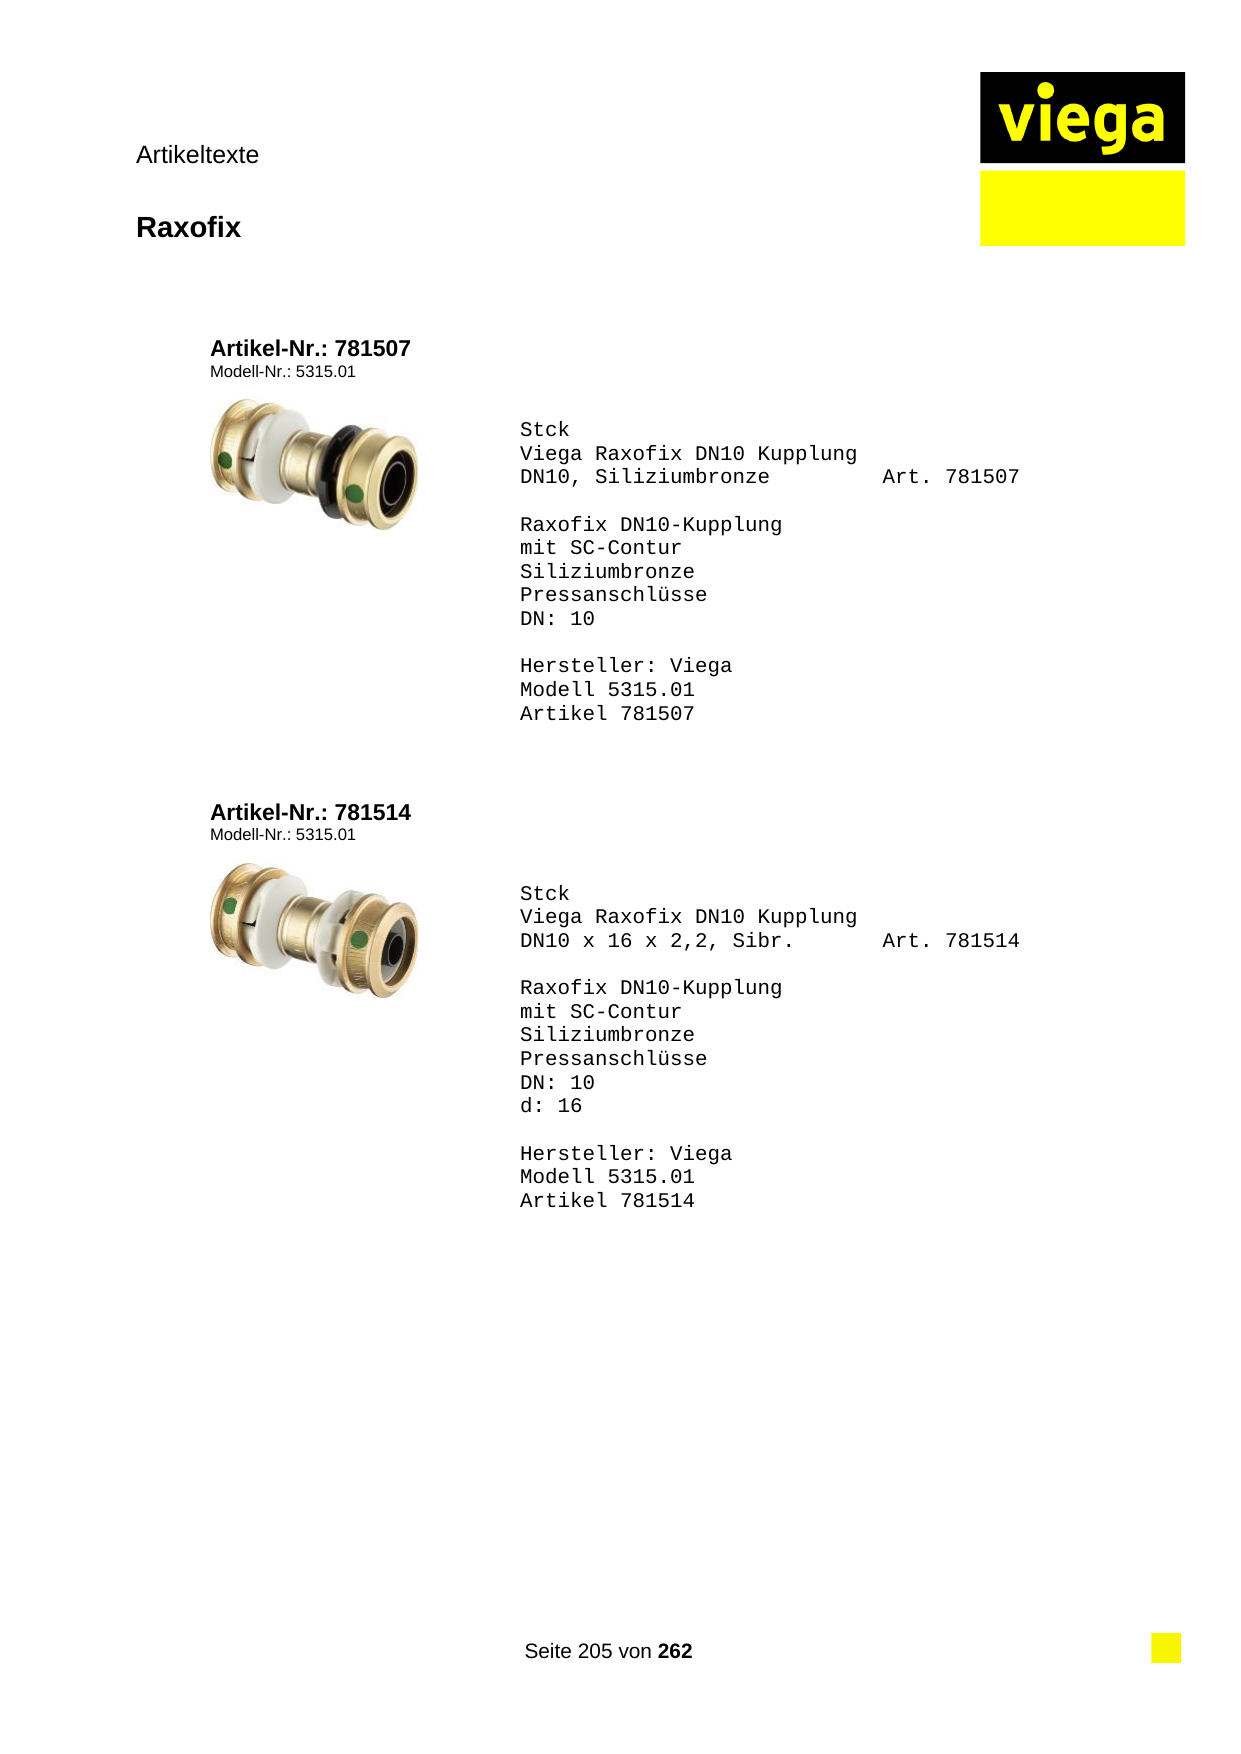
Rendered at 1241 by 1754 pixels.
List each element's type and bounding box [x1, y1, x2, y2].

picture [1151, 1633, 1182, 1663]
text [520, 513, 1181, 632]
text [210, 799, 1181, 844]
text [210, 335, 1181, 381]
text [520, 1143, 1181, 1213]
picture [210, 863, 419, 998]
picture [210, 399, 419, 530]
picture [980, 72, 1186, 246]
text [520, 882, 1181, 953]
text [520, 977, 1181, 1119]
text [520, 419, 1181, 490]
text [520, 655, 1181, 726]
